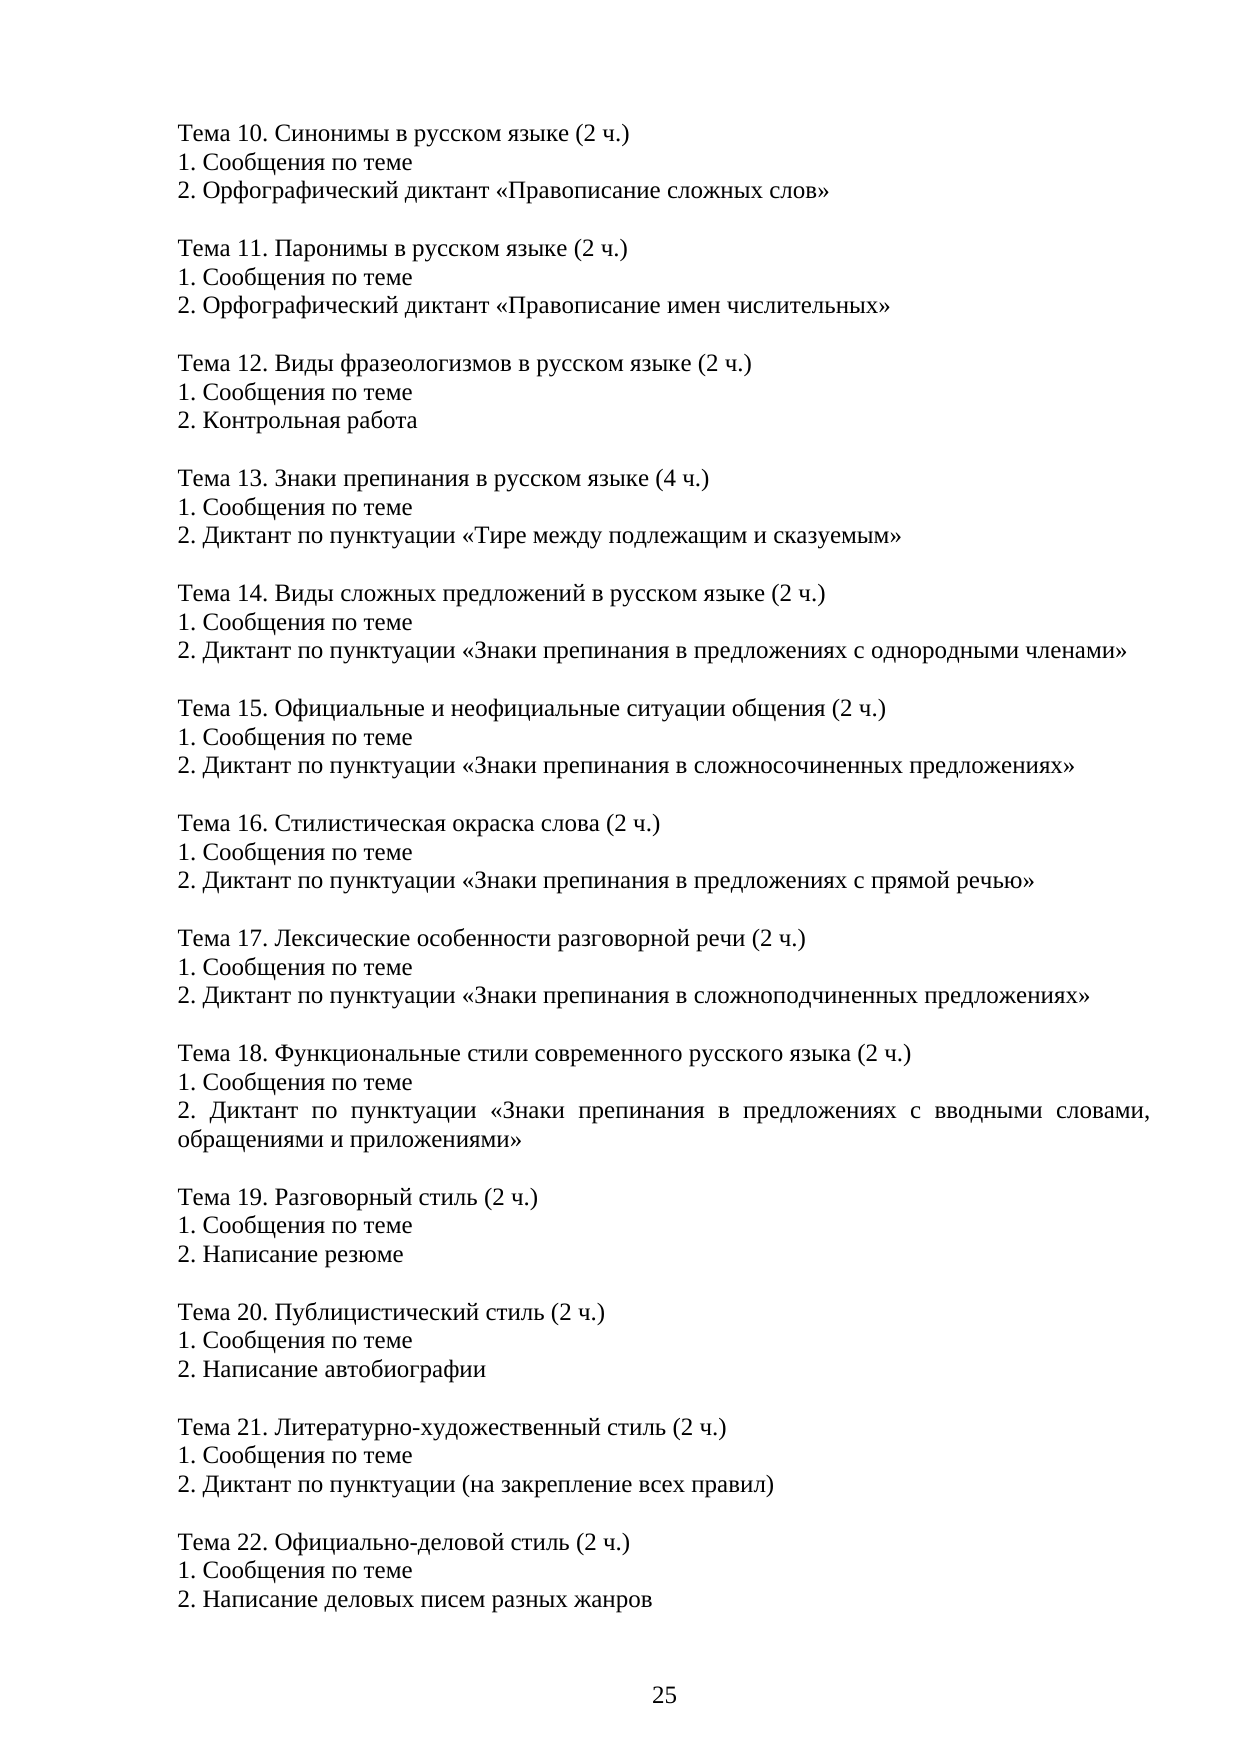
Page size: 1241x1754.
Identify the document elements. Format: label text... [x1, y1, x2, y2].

text 1. Сообщения по теме [177, 147, 1152, 176]
text Тема 10. Синонимы в русском языке (2 ч.) [177, 118, 1152, 147]
text 2. Орфографический диктант «Правописание имен числительных» [177, 291, 1152, 319]
text 2. Контрольная работа [177, 406, 1152, 434]
text 2. Диктант по пунктуации «Знаки препинания в предложениях с однородными членами» [177, 636, 1152, 664]
text 2. Орфографический диктант «Правописание сложных слов» [177, 176, 1152, 204]
text 2. Диктант по пунктуации «Тире между подлежащим и сказуемым» [177, 521, 1152, 549]
text 2. Написание резюме [177, 1239, 1152, 1268]
text Тема 13. Знаки препинания в русском языке (4 ч.) [177, 463, 1152, 492]
text Тема 16. Стилистическая окраска слова (2 ч.) [177, 808, 1152, 837]
text Тема 15. Официальные и неофициальные ситуации общения (2 ч.) [177, 693, 1152, 722]
text Тема 18. Функциональные стили современного русского языка (2 ч.) [177, 1038, 1152, 1067]
text 1. Сообщения по теме [177, 1441, 1152, 1469]
text 1. Сообщения по теме [177, 492, 1152, 521]
text 1. Сообщения по теме [177, 1326, 1152, 1354]
text 1. Сообщения по теме [177, 837, 1152, 866]
text Тема 14. Виды сложных предложений в русском языке (2 ч.) [177, 578, 1152, 607]
text Тема 11. Паронимы в русском языке (2 ч.) [177, 233, 1152, 262]
text 2. Написание деловых писем разных жанров [177, 1584, 1152, 1613]
text 2. Диктант по пунктуации «Знаки препинания в сложносочиненных предложениях» [177, 751, 1152, 779]
text 2. Написание автобиографии [177, 1354, 1152, 1383]
text 2. Диктант по пунктуации «Знаки препинания в предложениях с прямой речью» [177, 866, 1152, 894]
text 2. Диктант по пунктуации «Знаки препинания в сложноподчиненных предложениях» [177, 981, 1152, 1009]
text 1. Сообщения по теме [177, 722, 1152, 751]
text Тема 21. Литературно-художественный стиль (2 ч.) [177, 1412, 1152, 1441]
text 1. Сообщения по теме [177, 1211, 1152, 1239]
text Тема 19. Разговорный стиль (2 ч.) [177, 1182, 1152, 1211]
text 1. Сообщения по теме [177, 377, 1152, 406]
text 1. Сообщения по теме [177, 1067, 1152, 1096]
text Тема 17. Лексические особенности разговорной речи (2 ч.) [177, 923, 1152, 952]
text Тема 20. Публицистический стиль (2 ч.) [177, 1297, 1152, 1326]
text 1. Сообщения по теме [177, 262, 1152, 291]
text Тема 22. Официально-деловой стиль (2 ч.) [177, 1527, 1152, 1556]
text 2. Диктант по пунктуации «Знаки препинания в предложениях с вводными словами, обращениями и приложениями» [177, 1096, 1152, 1153]
text 1. Сообщения по теме [177, 952, 1152, 981]
text 2. Диктант по пунктуации (на закрепление всех правил) [177, 1469, 1152, 1498]
text 1. Сообщения по теме [177, 1556, 1152, 1584]
text 1. Сообщения по теме [177, 607, 1152, 636]
text Тема 12. Виды фразеологизмов в русском языке (2 ч.) [177, 348, 1152, 377]
